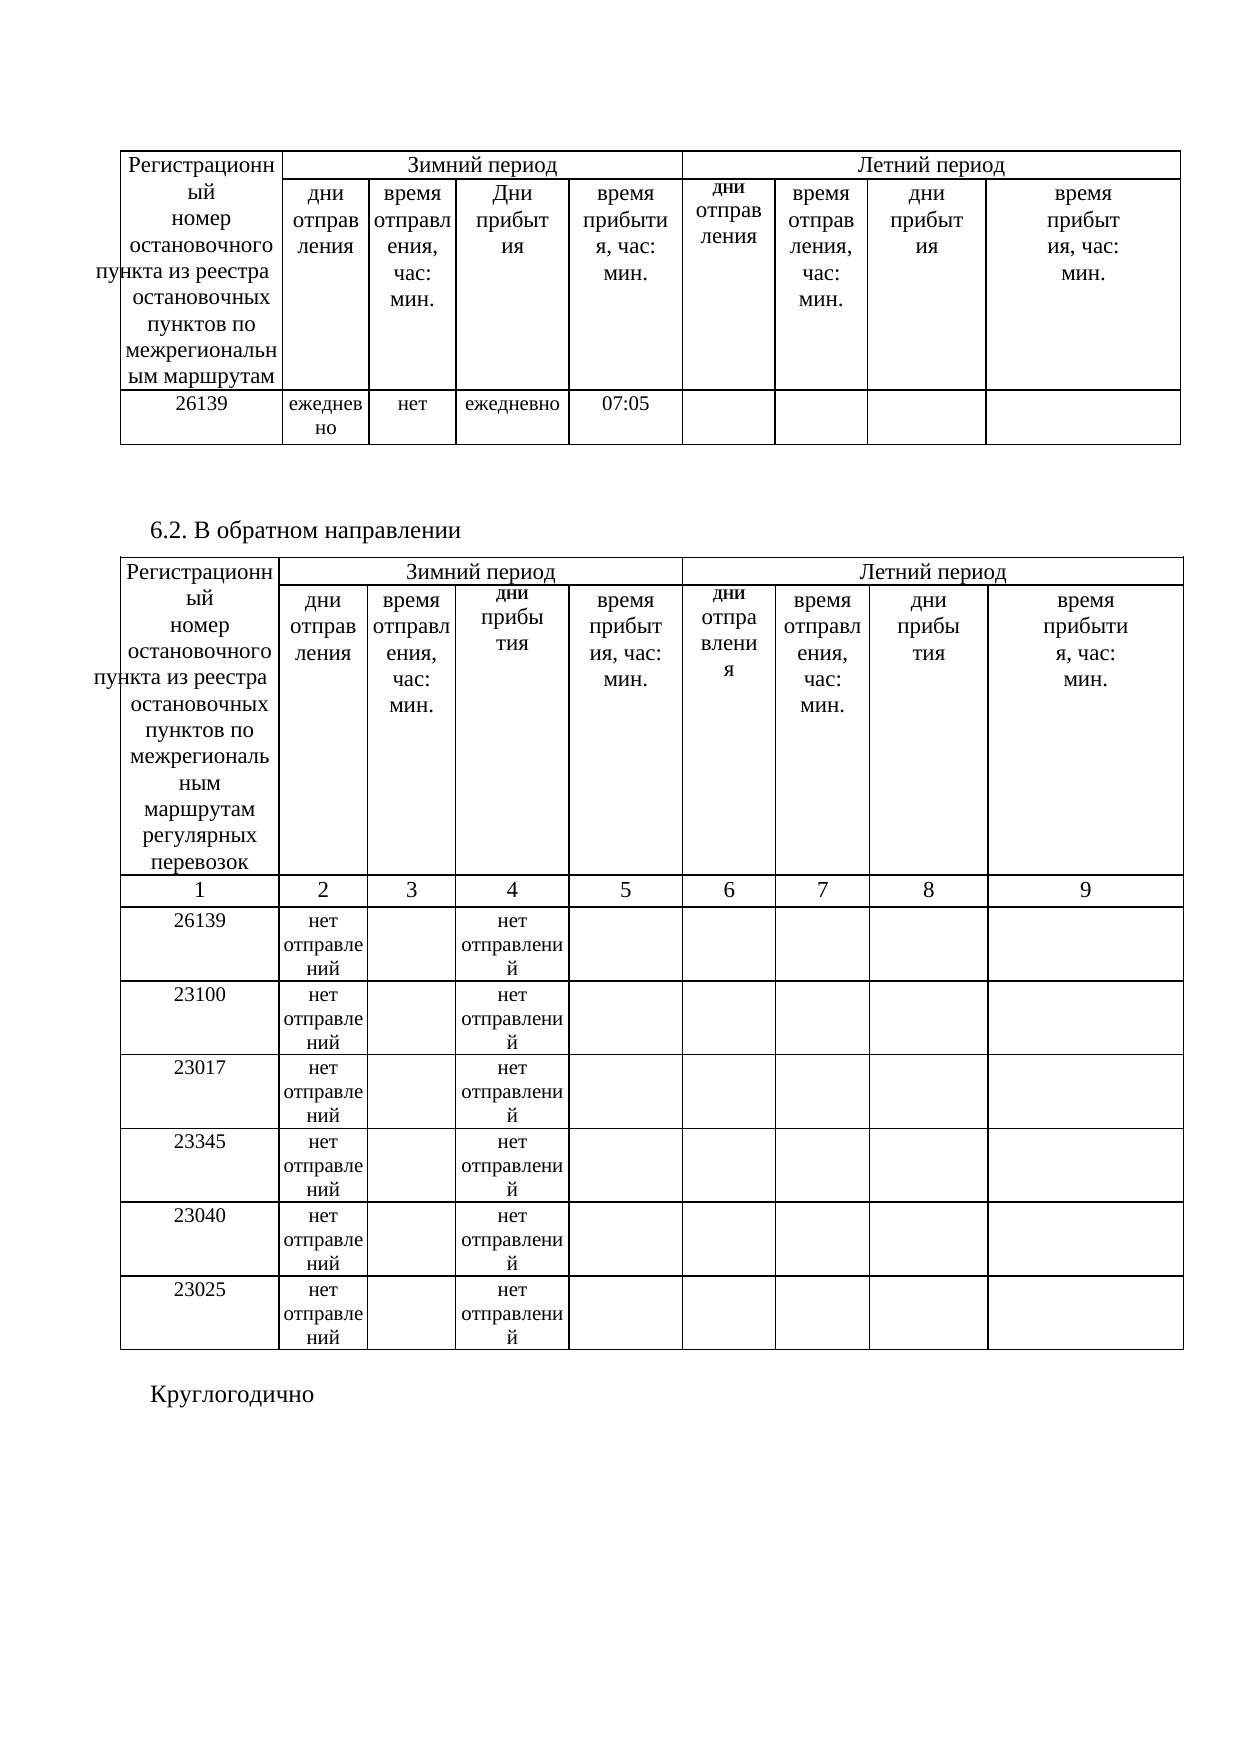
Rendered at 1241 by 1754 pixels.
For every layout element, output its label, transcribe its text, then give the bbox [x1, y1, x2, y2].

table_header Регистрационный номер остановочного пункта из реестра остановочных пунктов по межрегиональным маршрутам регулярных перевозок [121, 558, 278, 874]
table_cell [989, 1203, 1183, 1275]
table_cell 5 [570, 876, 682, 906]
table_cell [776, 1277, 869, 1349]
table_cell нет отправлений [280, 1129, 367, 1201]
table_cell [776, 1203, 869, 1275]
table_cell 23040 [121, 1203, 278, 1275]
table_cell время прибыти я, час: мин. [570, 180, 682, 389]
table_cell 23100 [121, 982, 278, 1054]
table_cell [368, 1277, 455, 1349]
table_cell [368, 1203, 455, 1275]
table_cell нет [370, 391, 455, 444]
table_cell [368, 1129, 455, 1201]
table_cell время отправл ения, час: мин. [370, 180, 455, 389]
table_header Зимний период [283, 152, 682, 178]
table_cell [776, 1055, 869, 1127]
table_cell дни отправ ления [280, 586, 367, 874]
table_cell ДНИ прибы тия [456, 586, 568, 874]
table_cell [776, 1129, 869, 1201]
table_header Летний период [683, 152, 1180, 178]
table_cell нет отправлений [280, 1203, 367, 1275]
table_cell нет отправлений [456, 1055, 568, 1127]
table_cell нет отправлений [280, 1055, 367, 1127]
table_cell дни прибыт ия [868, 180, 985, 389]
table_cell [683, 982, 775, 1054]
table_cell [368, 908, 455, 980]
table_cell ежедневно [283, 391, 368, 444]
table_cell 07:05 [570, 391, 682, 444]
table_cell время отправл ения, час: мин. [368, 586, 455, 874]
table_cell 3 [368, 876, 455, 906]
table_cell [683, 1055, 775, 1127]
table_cell [870, 982, 987, 1054]
table_cell нет отправлений [456, 1277, 568, 1349]
table_cell дни отправ ления [283, 180, 368, 389]
table_cell 26139 [121, 908, 278, 980]
table_cell ежедневно [457, 391, 568, 444]
table_cell 4 [456, 876, 568, 906]
table_cell нет отправлений [456, 908, 568, 980]
table_cell [683, 1277, 775, 1349]
table_cell [989, 982, 1183, 1054]
table_cell время прибыт ия, час: мин. [570, 586, 682, 874]
text 6.2. В обратном направлении [150, 515, 1090, 544]
table_cell [570, 982, 682, 1054]
table_cell время прибыти я, час: мин. [989, 586, 1183, 874]
table_cell 8 [870, 876, 987, 906]
table_cell нет отправлений [456, 982, 568, 1054]
table_cell [776, 982, 869, 1054]
table_cell ДНИ отправ ления [683, 180, 774, 389]
table_cell [870, 1203, 987, 1275]
table_cell 2 [280, 876, 367, 906]
table_cell [989, 1129, 1183, 1201]
table_cell время отправл ения, час: мин. [776, 586, 869, 874]
table_cell [776, 391, 867, 444]
text Круглогодично [150, 1379, 1090, 1408]
table_cell 7 [776, 876, 869, 906]
table_cell [570, 1129, 682, 1201]
table_cell [776, 908, 869, 980]
table_cell [870, 1129, 987, 1201]
table_cell [570, 1277, 682, 1349]
table_cell [870, 908, 987, 980]
table_cell [570, 1055, 682, 1127]
table_cell 23017 [121, 1055, 278, 1127]
table_cell нет отправлений [280, 982, 367, 1054]
table_cell [987, 391, 1180, 444]
table_cell нет отправлений [456, 1129, 568, 1201]
table_cell [989, 1277, 1183, 1349]
table_cell Дни прибыт ия [457, 180, 568, 389]
table_cell [683, 1129, 775, 1201]
table_cell [989, 1055, 1183, 1127]
table_cell [368, 982, 455, 1054]
table_cell [870, 1277, 987, 1349]
table_cell 6 [683, 876, 775, 906]
table_cell [683, 908, 775, 980]
table_header Летний период [683, 558, 1183, 584]
table_header Регистрационный номер остановочного пункта из реестра остановочных пунктов по межрегиональным маршрутам регулярных перевозок [121, 152, 282, 389]
table_cell ДНИ отпра влени я [683, 586, 775, 874]
table_cell дни прибы тия [870, 586, 987, 874]
table_cell [870, 1055, 987, 1127]
table_cell время прибыт ия, час: мин. [987, 180, 1180, 389]
table_cell [868, 391, 985, 444]
table_cell [570, 908, 682, 980]
table_cell нет отправлений [456, 1203, 568, 1275]
table_header Зимний период [280, 558, 682, 584]
table_cell время отправ ления, час: мин. [776, 180, 867, 389]
table_cell [683, 1203, 775, 1275]
table_cell [989, 908, 1183, 980]
table_cell 23345 [121, 1129, 278, 1201]
table_cell 9 [989, 876, 1183, 906]
table_cell нет отправлений [280, 1277, 367, 1349]
table_cell 23025 [121, 1277, 278, 1349]
table_cell [570, 1203, 682, 1275]
table_cell 1 [121, 876, 278, 906]
table_cell [368, 1055, 455, 1127]
table_cell [683, 391, 774, 444]
table_cell нет отправлений [280, 908, 367, 980]
table_cell 26139 [121, 391, 282, 444]
